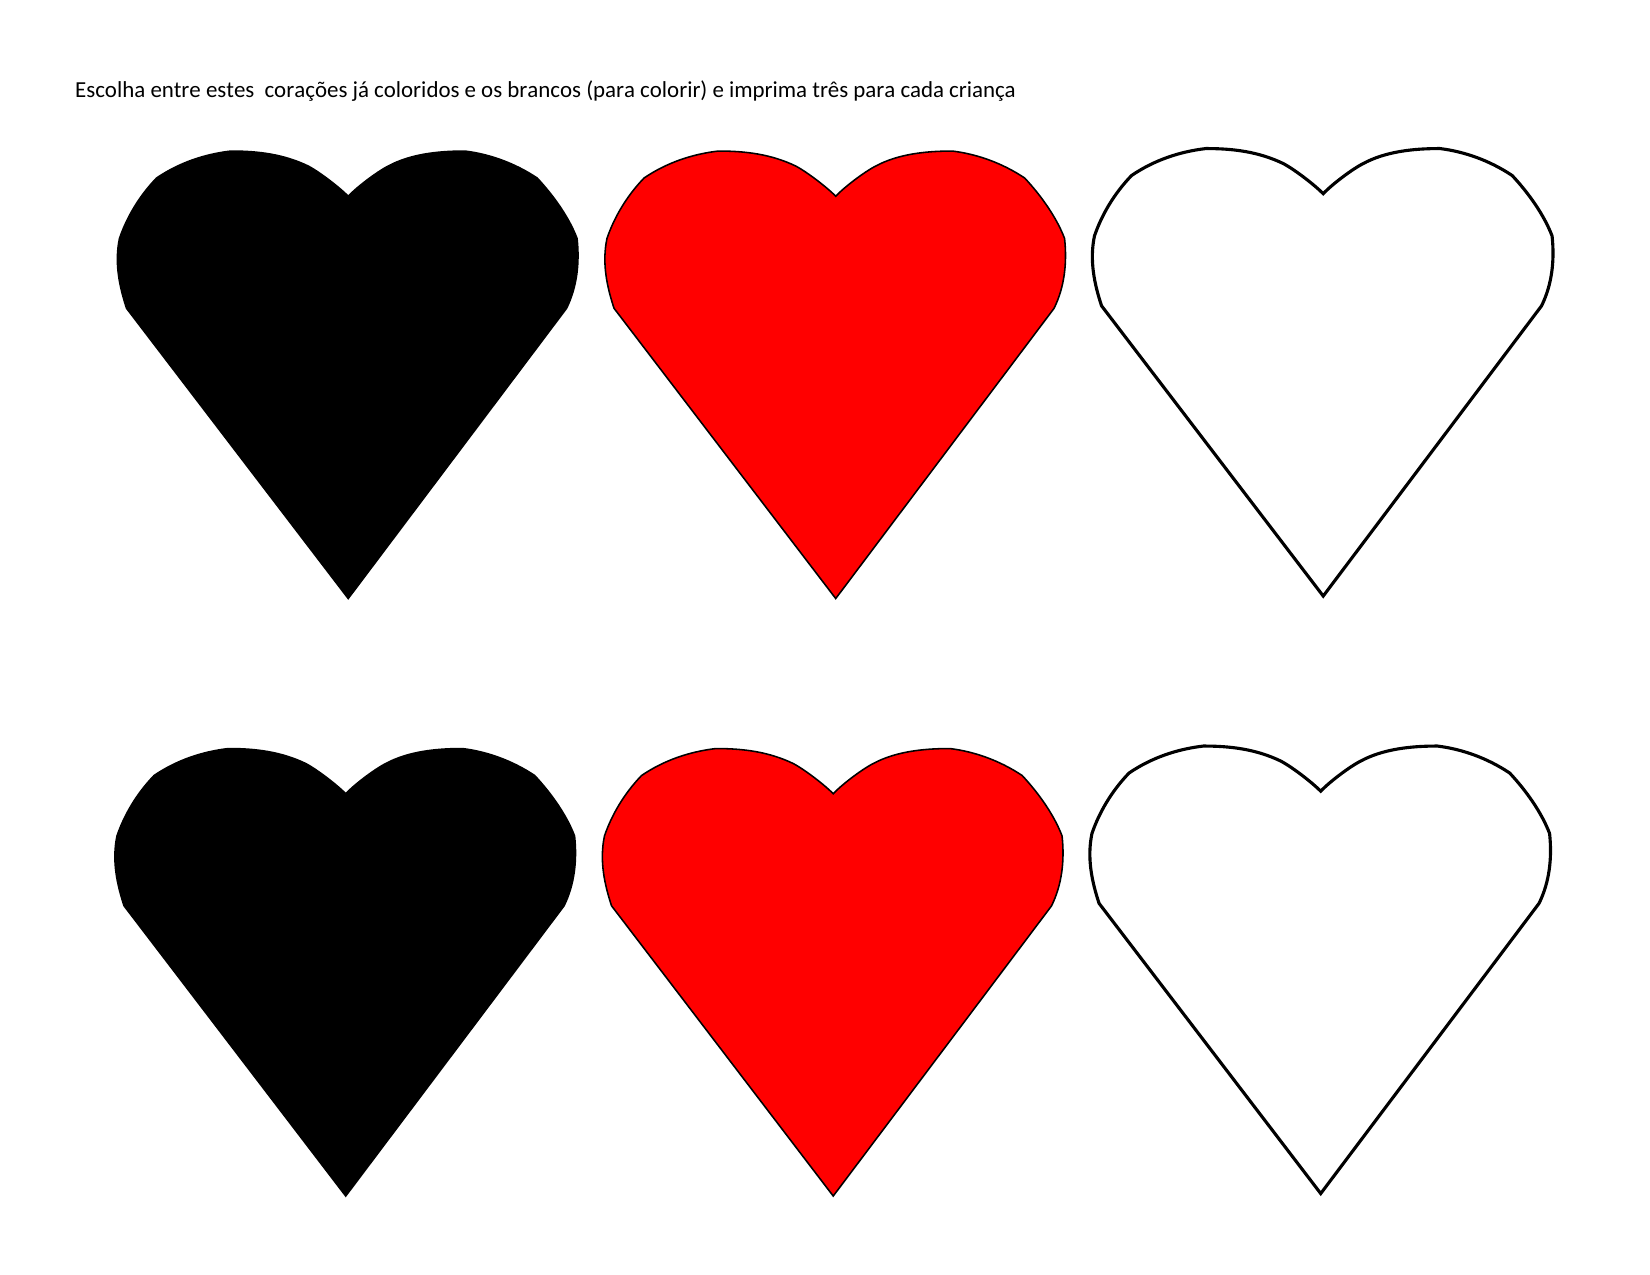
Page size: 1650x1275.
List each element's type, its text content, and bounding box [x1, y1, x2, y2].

text Escolha entre estes corações já coloridos e os brancos (para colorir) e imprima três para cada criança [75, 75, 1575, 103]
